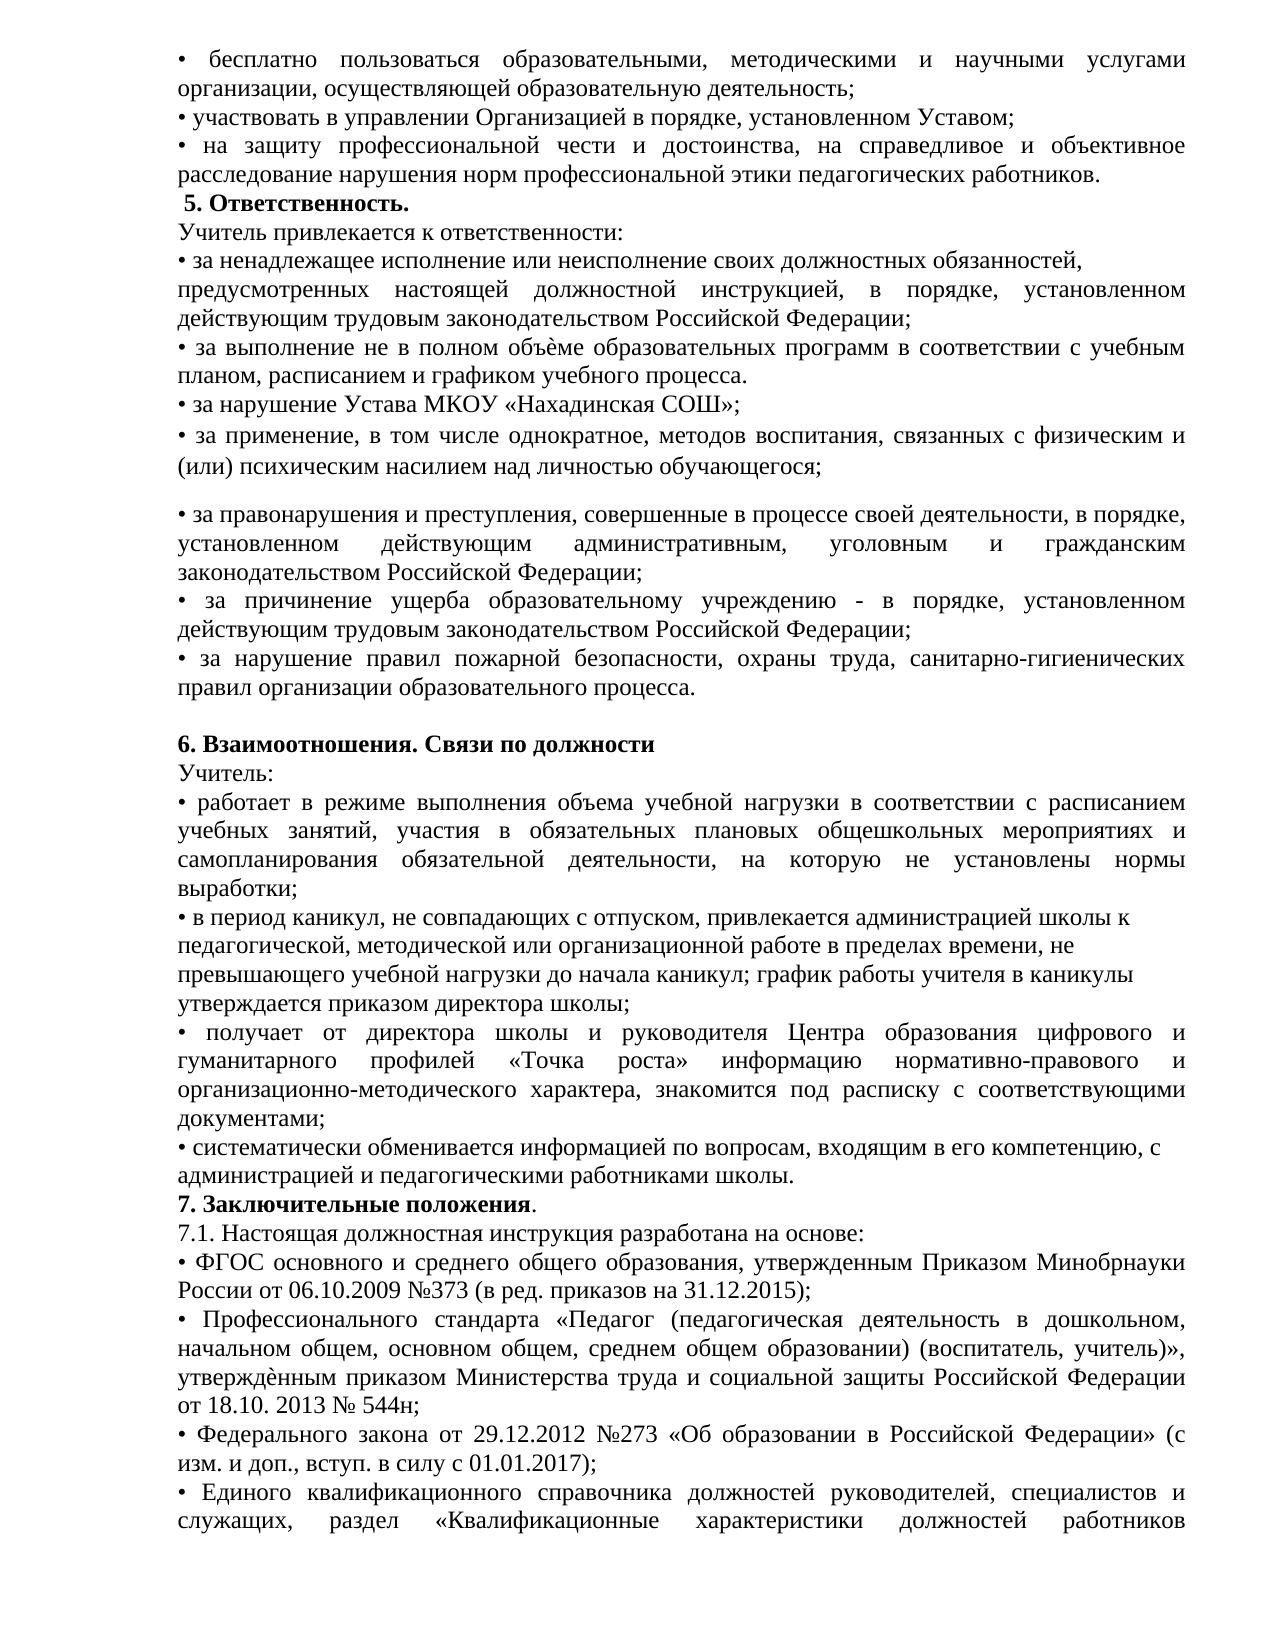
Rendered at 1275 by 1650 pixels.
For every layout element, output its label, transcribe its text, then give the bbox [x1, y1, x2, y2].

text • Федерального закона от 29.12.2012 №273 «Об образовании в Российской Федерации» (с изм. и доп., вступ. в силу с 01.01.2017); [177, 1419, 1186, 1477]
text • за выполнение не в полном объѐме образовательных программ в соответствии с учебным планом, расписанием и графиком учебного процесса. [177, 332, 1186, 389]
text • за ненадлежащее исполнение или неисполнение своих должностных обязанностей, [177, 246, 1186, 274]
text 7.1. Настоящая должностная инструкция разработана на основе: [177, 1218, 1186, 1247]
text 7. Заключительные положения. [177, 1189, 1186, 1218]
text • в период каникул, не совпадающих с отпуском, привлекается администрацией школы к [177, 902, 1186, 930]
text • работает в режиме выполнения объема учебной нагрузки в соответствии с расписанием учебных занятий, участия в обязательных плановых общешкольных мероприятиях и самопланирования обязательной деятельности, на которую не установлены нормы выработки; [177, 787, 1186, 902]
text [177, 1477, 1186, 1534]
text • за причинение ущерба образовательному учреждению - в порядке, установленном действующим трудовым законодательством Российской Федерации; [177, 585, 1186, 643]
text • Профессионального стандарта «Педагог (педагогическая деятельность в дошкольном, начальном общем, основном общем, среднем общем образовании) (воспитатель, учитель)», утверждѐнным приказом Министерства труда и социальной защиты Российской Федерации от 18.10. 2013 № 544н; [177, 1304, 1186, 1419]
text • за нарушение Устава МКОУ «Нахадинская СОШ»; [177, 389, 1186, 418]
text Учитель: [177, 758, 1186, 787]
text • участвовать в управлении Организацией в порядке, установленном Уставом; [177, 102, 1186, 131]
text превышающего учебной нагрузки до начала каникул; график работы учителя в каникулы [177, 959, 1186, 988]
text установленном действующим административным, уголовным и гражданским законодательством Российской Федерации; [177, 528, 1186, 585]
text • систематически обменивается информацией по вопросам, входящим в его компетенцию, с [177, 1132, 1186, 1160]
text утверждается приказом директора школы; [177, 988, 1186, 1017]
text • получает от директора школы и руководителя Центра образования цифрового и гуманитарного профилей «Точка роста» информацию нормативно-правового и организационно-методического характера, знакомится под расписку с соответствующими документами; [177, 1017, 1186, 1132]
text • за нарушение правил пожарной безопасности, охраны труда, санитарно-гигиенических правил организации образовательного процесса. [177, 643, 1186, 700]
text 6. Взаимоотношения. Связи по должности [177, 729, 1186, 758]
text предусмотренных настоящей должностной инструкцией, в порядке, установленном действующим трудовым законодательством Российской Федерации; [177, 274, 1186, 332]
text • за правонарушения и преступления, совершенные в процессе своей деятельности, в порядке, [177, 499, 1186, 528]
text • бесплатно пользоваться образовательными, методическими и научными услугами организации, осуществляющей образовательную деятельность; [177, 44, 1186, 102]
text Учитель привлекается к ответственности: [177, 217, 1186, 246]
text • за применение, в том числе однократное, методов воспитания, связанных с физическим и (или) психическим насилием над личностью обучающегося; [177, 420, 1186, 480]
text 5. Ответственность. [177, 188, 1186, 217]
text • на защиту профессиональной чести и достоинства, на справедливое и объективное расследование нарушения норм профессиональной этики педагогических работников. [177, 131, 1186, 188]
text педагогической, методической или организационной работе в пределах времени, не [177, 930, 1186, 959]
text • ФГОС основного и среднего общего образования, утвержденным Приказом Минобрнауки России от 06.10.2009 №373 (в ред. приказов на 31.12.2015); [177, 1247, 1186, 1304]
text администрацией и педагогическими работниками школы. [177, 1160, 1186, 1189]
